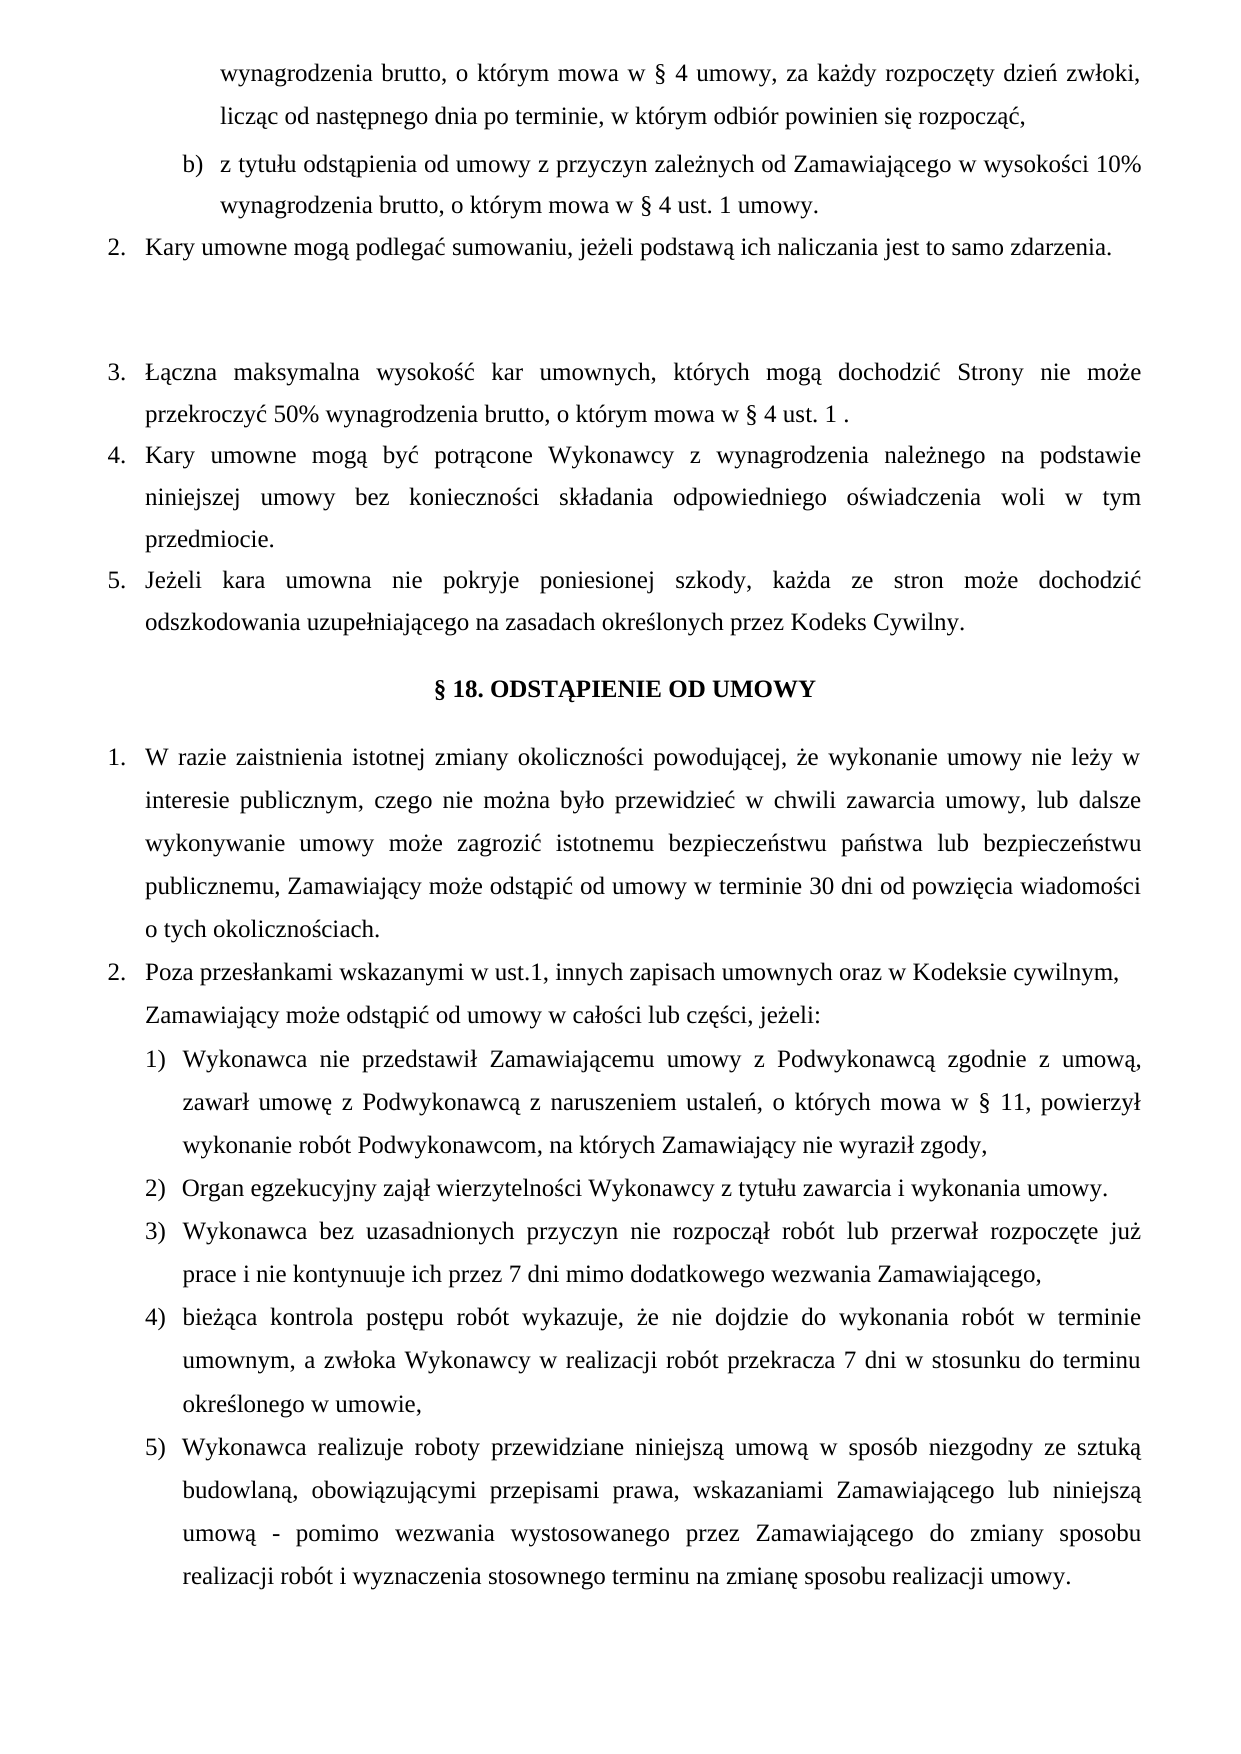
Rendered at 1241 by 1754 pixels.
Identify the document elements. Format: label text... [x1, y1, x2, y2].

list Organ egzekucyjny zajął wierzytelności Wykonawcy z tytułu zawarcia i wykonania umowy. [145, 1173, 1142, 1202]
list Jeżeli kara umowna nie pokryje poniesionej szkody, każda ze stron może dochodzić odszkodowania uzupełniającego na zasadach określonych przez Kodeks Cywilny. [107, 565, 1142, 636]
text Zamawiający może odstąpić od umowy w całości lub części, jeżeli: [145, 1001, 1142, 1029]
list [182, 58, 1142, 130]
list z tytułu odstąpienia od umowy z przyczyn zależnych od Zamawiającego w wysokości 10% wynagrodzenia brutto, o którym mowa w § 4 ust. 1 umowy. [182, 149, 1142, 219]
list Kary umowne mogą podlegać sumowaniu, jeżeli podstawą ich naliczania jest to samo zdarzenia. [107, 232, 1142, 261]
list Wykonawca realizuje roboty przewidziane niniejszą umową w sposób niezgodny ze sztuką budowlaną, obowiązującymi przepisami prawa, wskazaniami Zamawiającego lub niniejszą umową - pomimo wezwania wystosowanego przez Zamawiającego do zmiany sposobu realizacji robót i wyznaczenia stosownego terminu na zmianę sposobu realizacji umowy. [145, 1432, 1142, 1590]
list Łączna maksymalna wysokość kar umownych, których mogą dochodzić Strony nie może przekroczyć 50% wynagrodzenia brutto, o którym mowa w § 4 ust. 1 . [107, 357, 1142, 427]
list Wykonawca bez uzasadnionych przyczyn nie rozpoczął robót lub przerwał rozpoczęte już prace i nie kontynuuje ich przez 7 dni mimo dodatkowego wezwania Zamawiającego, [145, 1216, 1142, 1288]
list bieżąca kontrola postępu robót wykazuje, że nie dojdzie do wykonania robót w terminie umownym, a zwłoka Wykonawcy w realizacji robót przekracza 7 dni w stosunku do terminu określonego w umowie, [145, 1302, 1142, 1417]
list Wykonawca nie przedstawił Zamawiającemu umowy z Podwykonawcą zgodnie z umową, zawarł umowę z Podwykonawcą z naruszeniem ustaleń, o których mowa w § 11, powierzył wykonanie robót Podwykonawcom, na których Zamawiający nie wyraził zgody, [145, 1044, 1142, 1159]
list W razie zaistnienia istotnej zmiany okoliczności powodującej, że wykonanie umowy nie leży w interesie publicznym, czego nie można było przewidzieć w chwili zawarcia umowy, lub dalsze wykonywanie umowy może zagrozić istotnemu bezpieczeństwu państwa lub bezpieczeństwu publicznemu, Zamawiający może odstąpić od umowy w terminie 30 dni od powzięcia wiadomości o tych okolicznościach. [107, 742, 1142, 943]
text § 18. ODSTĄPIENIE OD UMOWY [107, 674, 1142, 702]
list Poza przesłankami wskazanymi w ust.1, innych zapisach umownych oraz w Kodeksie cywilnym, [107, 957, 1142, 986]
list Kary umowne mogą być potrącone Wykonawcy z wynagrodzenia należnego na podstawie niniejszej umowy bez konieczności składania odpowiedniego oświadczenia woli w tym przedmiocie. [107, 440, 1142, 552]
